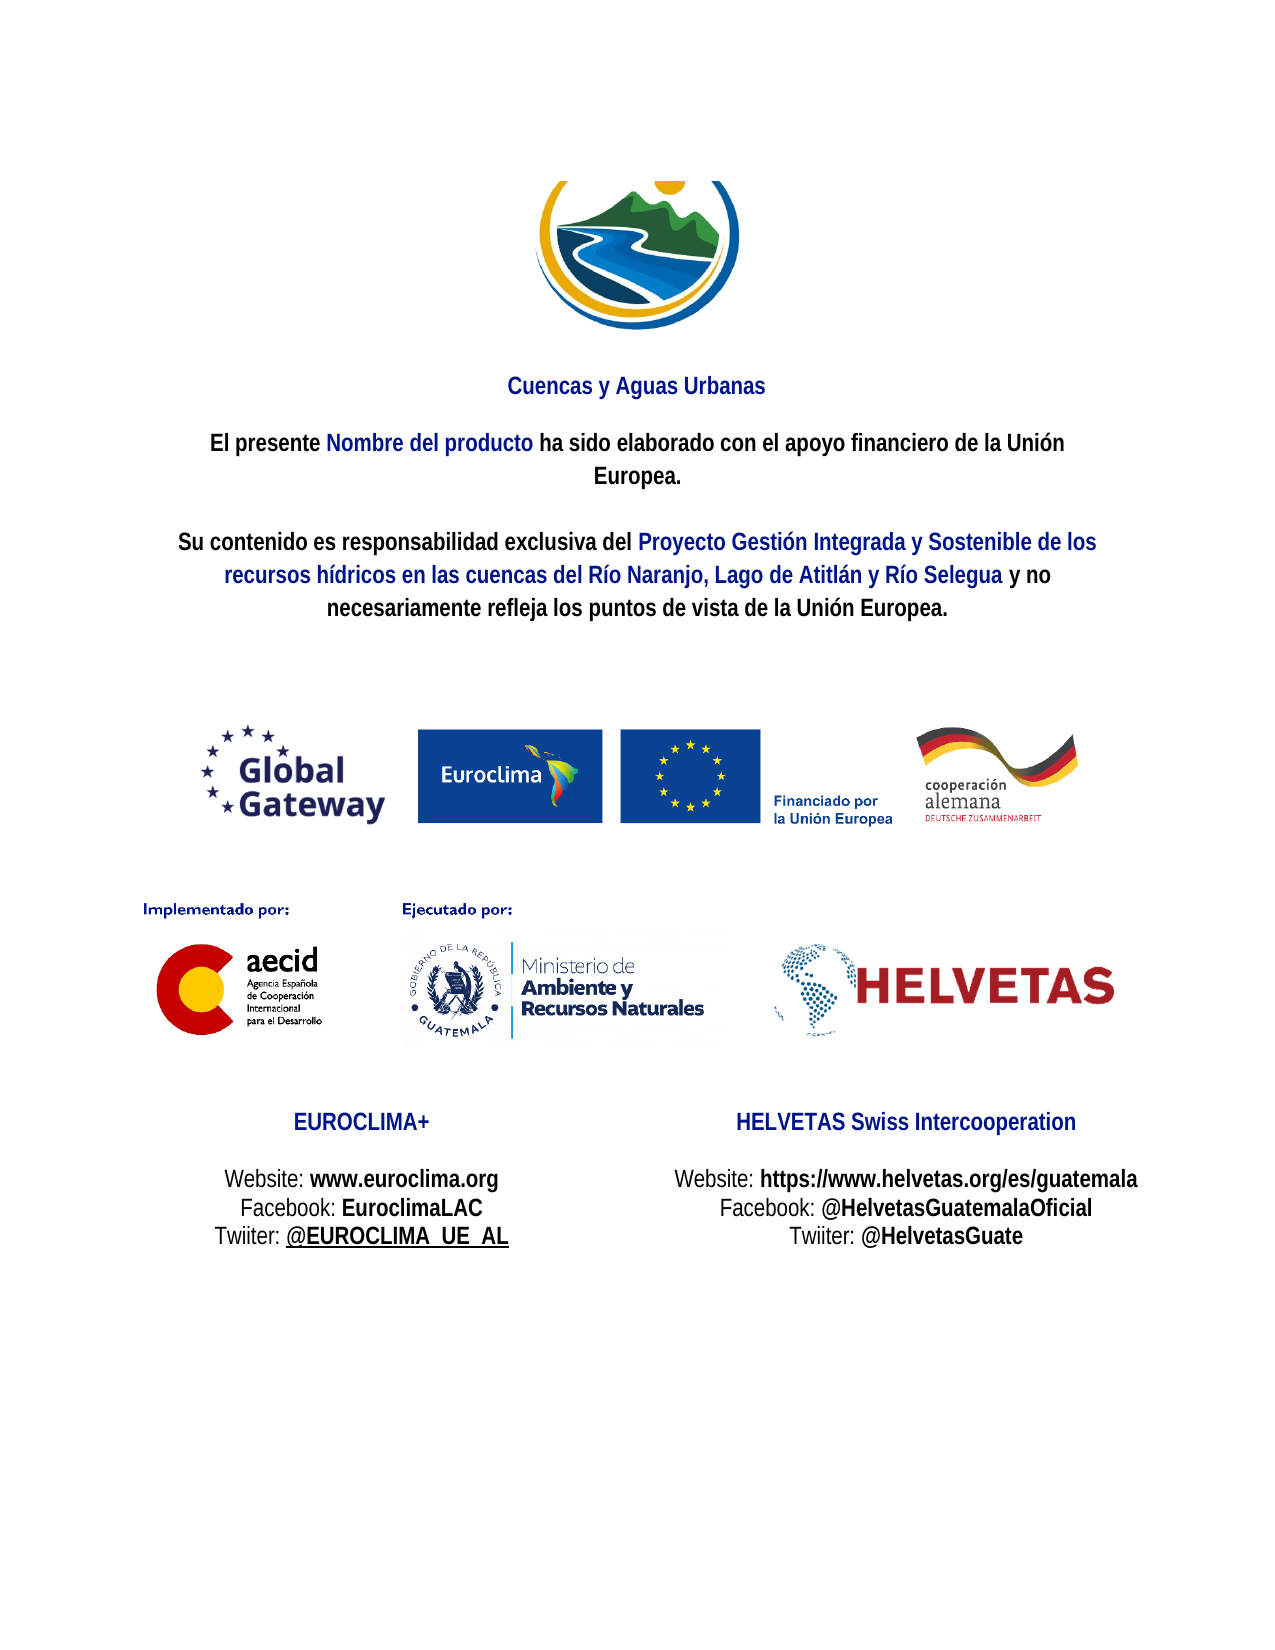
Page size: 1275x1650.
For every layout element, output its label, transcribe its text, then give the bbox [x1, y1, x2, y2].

table_header EUROCLIMA+ Website: www.euroclima.org Facebook: EuroclimaLAC Twiiter: @EUROCLIMA_UE_AL [93, 1107, 630, 1250]
picture [177, 658, 1098, 856]
picture [499, 181, 775, 337]
table_header HELVETAS Swiss Intercooperation Website: https://www.helvetas.org/es/guatemala Facebook: @HelvetasGuatemalaOficial Twiiter: @HelvetasGuate [630, 1107, 1182, 1250]
text Cuencas y Aguas Urbanas [177, 374, 1096, 399]
picture [136, 876, 1136, 1070]
text El presente Nombre del producto ha sido elaborado con el apoyo financiero de la Unión Europea. [177, 428, 1098, 490]
text Su contenido es responsabilidad exclusiva del Proyecto Gestión Integrada y Sostenible de los recursos hídricos en las cuencas del Río Naranjo, Lago de Atitlán y Río Selegua y no necesariamente refleja los puntos de vista de la Unión Europea. [177, 527, 1098, 622]
